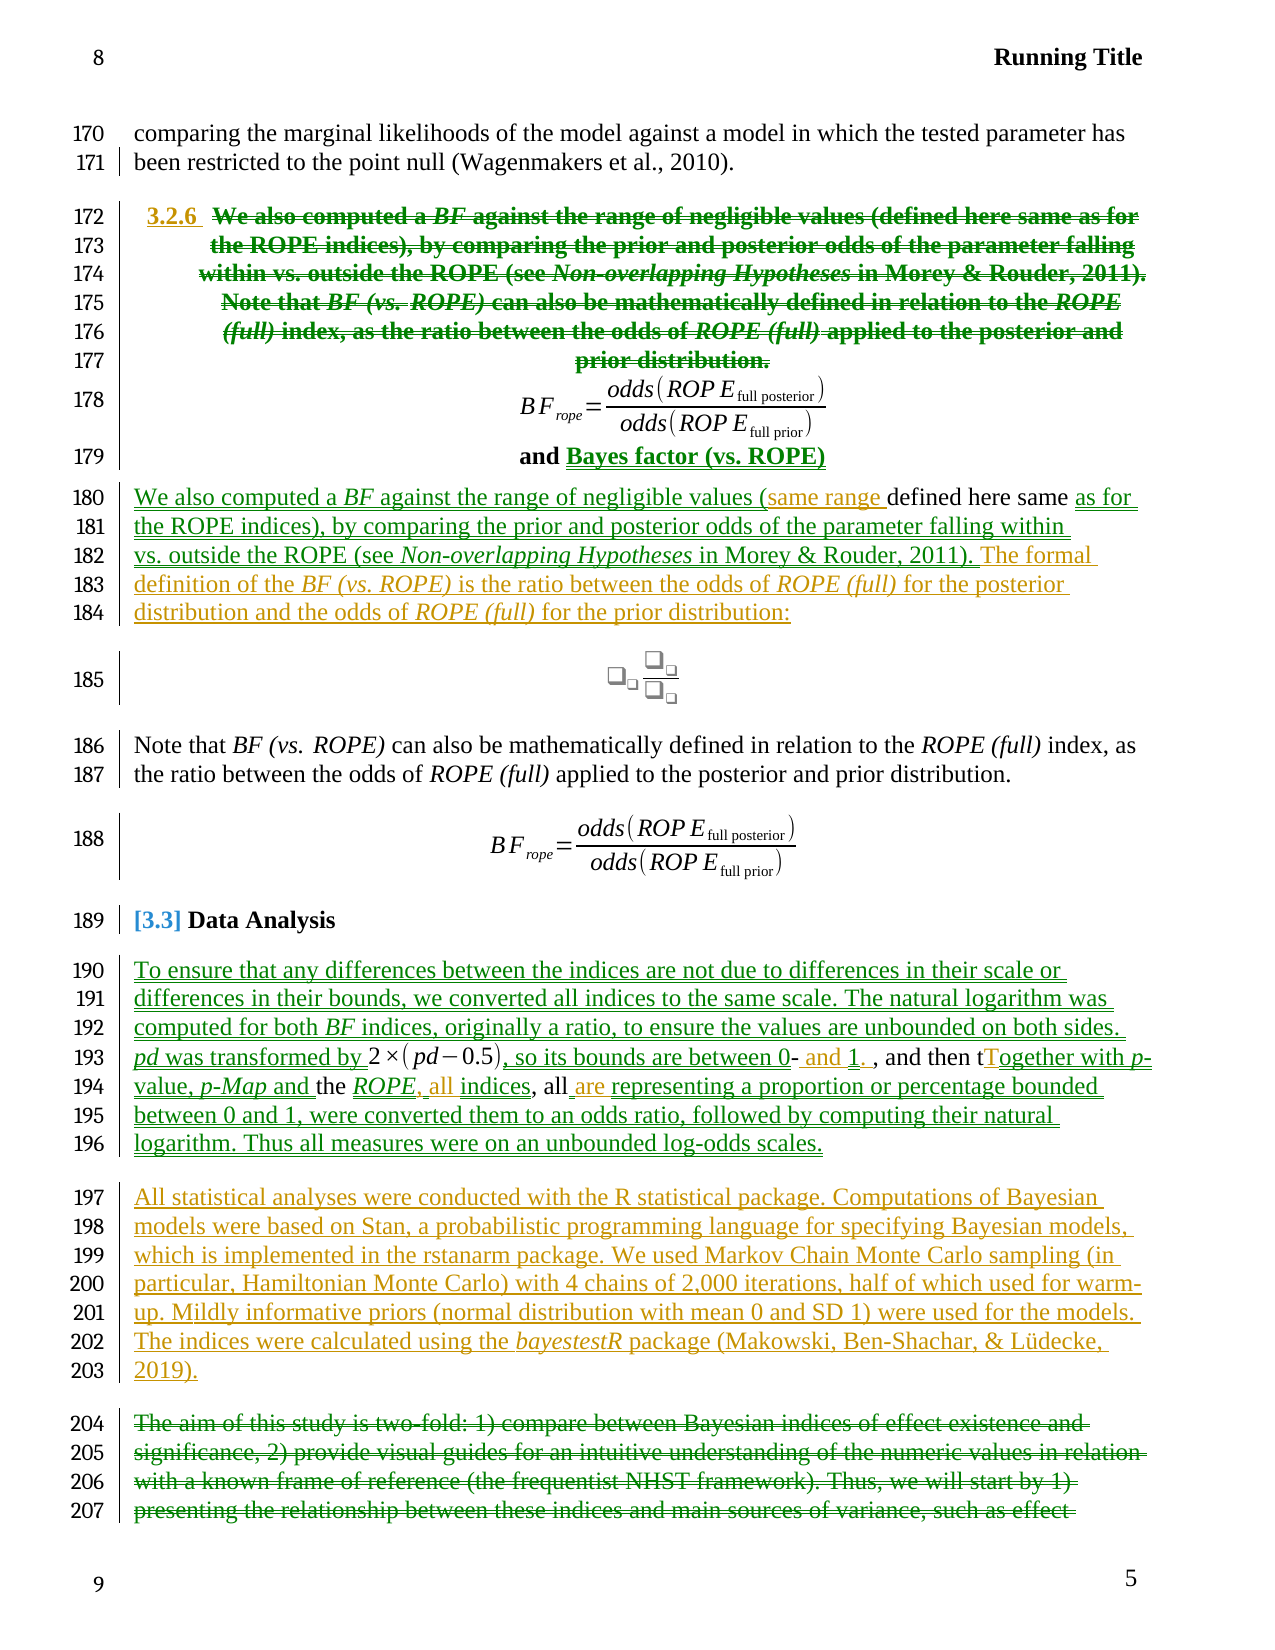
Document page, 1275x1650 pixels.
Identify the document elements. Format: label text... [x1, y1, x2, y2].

subtitle Data Analysis [133, 905, 1152, 934]
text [133, 118, 1152, 176]
